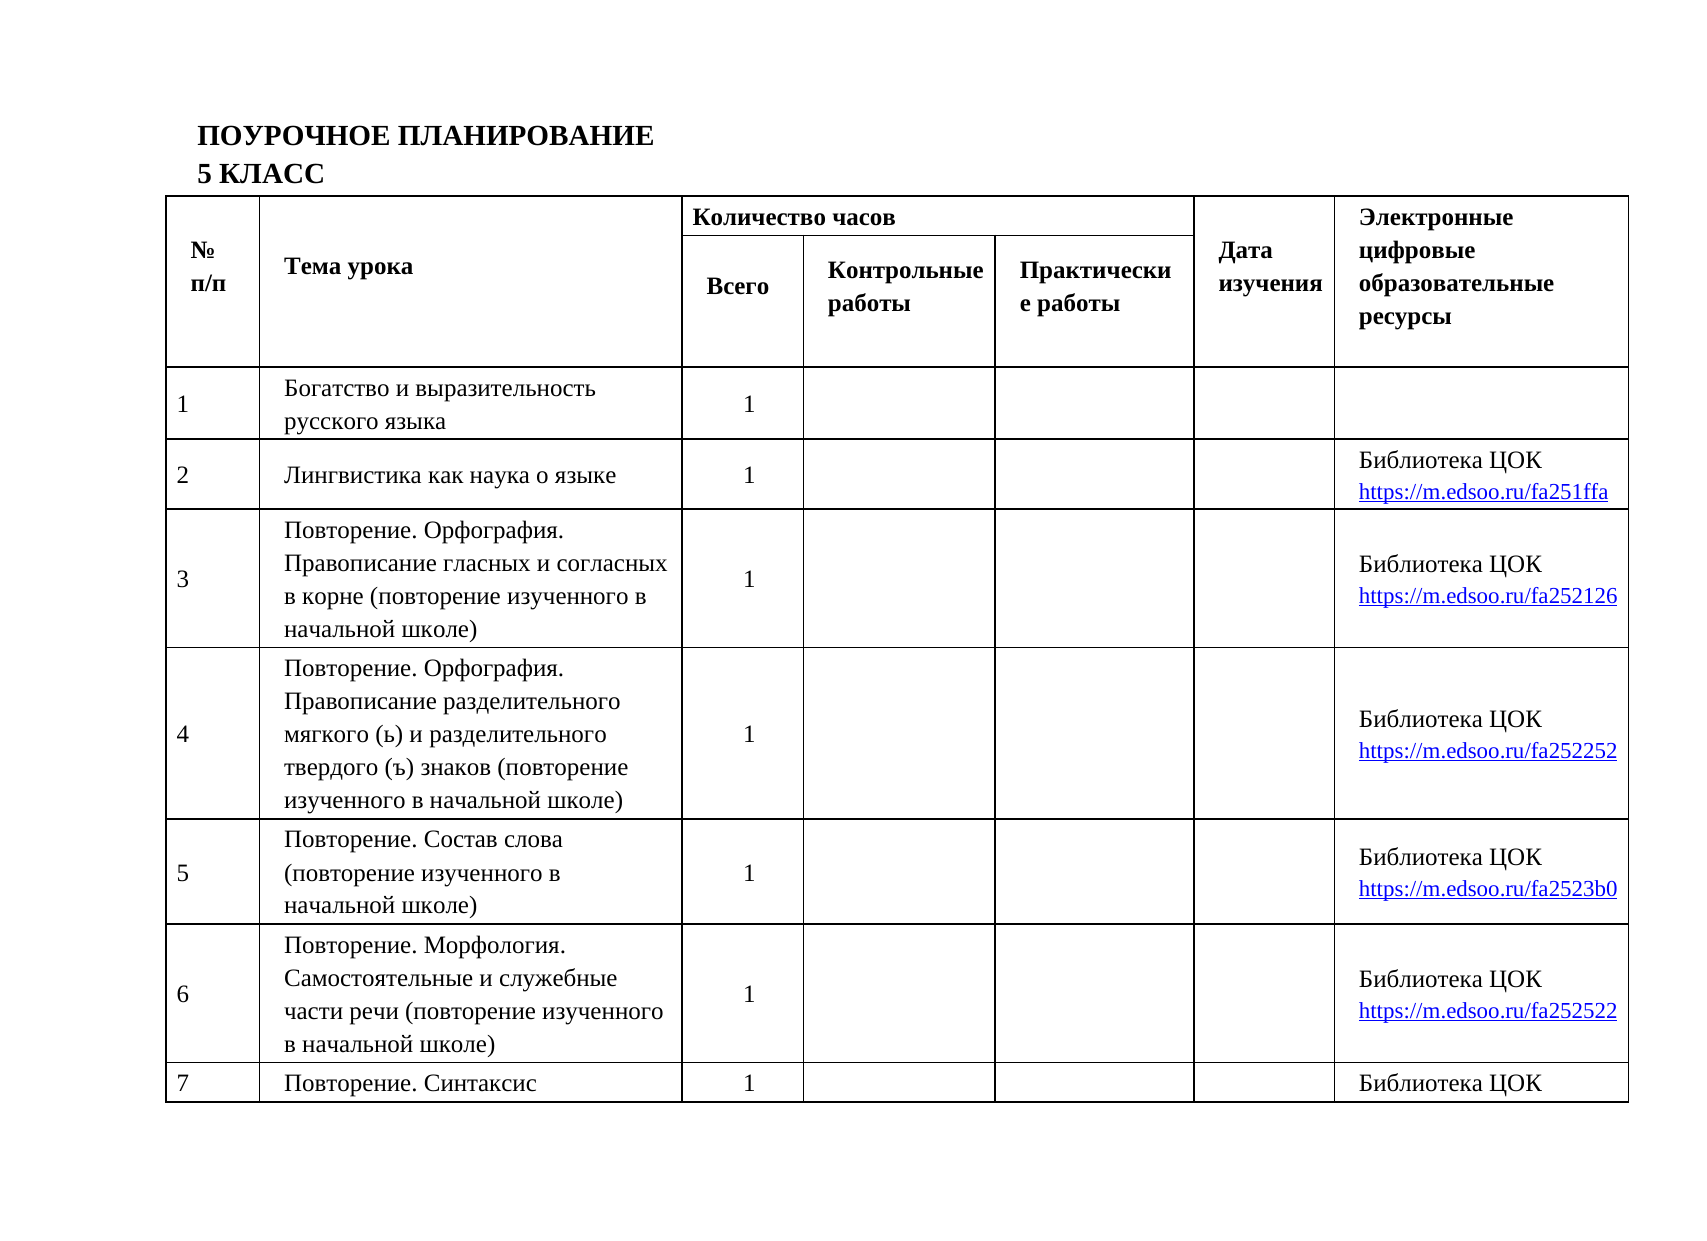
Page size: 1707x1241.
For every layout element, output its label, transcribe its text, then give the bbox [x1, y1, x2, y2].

table_cell 5 [167, 820, 259, 923]
table_cell [804, 925, 994, 1062]
table_cell Библиотека ЦОК https://m.edsoo.ru/fa252126 [1335, 510, 1628, 646]
table_cell 6 [167, 925, 259, 1062]
table_cell 7 [167, 1063, 259, 1101]
table_cell Практические работы [996, 236, 1193, 366]
table_header Электронные цифровые образовательные ресурсы [1335, 197, 1628, 366]
table_header № п/п [167, 197, 259, 366]
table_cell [260, 1063, 681, 1101]
table_cell [996, 925, 1193, 1062]
table_header Тема урока [260, 197, 681, 366]
table_cell [1195, 440, 1334, 508]
table_cell 1 [683, 648, 803, 818]
table_cell [1195, 510, 1334, 646]
table_cell [996, 648, 1193, 818]
table_cell [804, 368, 994, 438]
text 5 КЛАСС [190, 157, 1618, 190]
table_cell Всего [683, 236, 803, 366]
table_cell 1 [683, 510, 803, 646]
table_header Количество часов [683, 197, 1193, 234]
table_cell 1 [167, 368, 259, 438]
table_cell [1195, 368, 1334, 438]
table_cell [1335, 1063, 1628, 1101]
table_cell [804, 820, 994, 923]
table_cell [804, 510, 994, 646]
table_cell Библиотека ЦОК https://m.edsoo.ru/fa251ffa [1335, 440, 1628, 508]
table_cell Богатство и выразительность русского языка [260, 368, 681, 438]
table_cell [996, 1063, 1193, 1101]
table_cell Повторение. Морфология. Самостоятельные и служебные части речи (повторение изученного в начальной школе) [260, 925, 681, 1062]
table_cell Повторение. Орфография. Правописание гласных и согласных в корне (повторение изученного в начальной школе) [260, 510, 681, 646]
table_cell [1335, 368, 1628, 438]
text ПОУРОЧНОЕ ПЛАНИРОВАНИЕ [190, 118, 1618, 152]
table_cell Библиотека ЦОК https://m.edsoo.ru/fa252522 [1335, 925, 1628, 1062]
table_cell 1 [683, 820, 803, 923]
table_cell Библиотека ЦОК https://m.edsoo.ru/fa252252 [1335, 648, 1628, 818]
table_cell [996, 440, 1193, 508]
table_cell [1195, 1063, 1334, 1101]
table_cell 2 [167, 440, 259, 508]
table_cell [804, 648, 994, 818]
table_cell Повторение. Состав слова (повторение изученного в начальной школе) [260, 820, 681, 923]
table_cell Контрольные работы [804, 236, 994, 366]
table_cell [1195, 820, 1334, 923]
table_cell [996, 820, 1193, 923]
table_header Дата изучения [1195, 197, 1334, 366]
table_cell [996, 368, 1193, 438]
table_cell 1 [683, 368, 803, 438]
table_cell 4 [167, 648, 259, 818]
table_cell [1195, 648, 1334, 818]
table_cell [804, 440, 994, 508]
table_cell 3 [167, 510, 259, 646]
table_cell [1195, 925, 1334, 1062]
table_cell Библиотека ЦОК https://m.edsoo.ru/fa2523b0 [1335, 820, 1628, 923]
table_cell Лингвистика как наука о языке [260, 440, 681, 508]
table_cell 1 [683, 1063, 803, 1101]
table_cell 1 [683, 440, 803, 508]
table_cell 1 [683, 925, 803, 1062]
table_cell [996, 510, 1193, 646]
table_cell Повторение. Орфография. Правописание разделительного мягкого (ь) и разделительного твердого (ъ) знаков (повторение изученного в начальной школе) [260, 648, 681, 818]
table_cell [804, 1063, 994, 1101]
